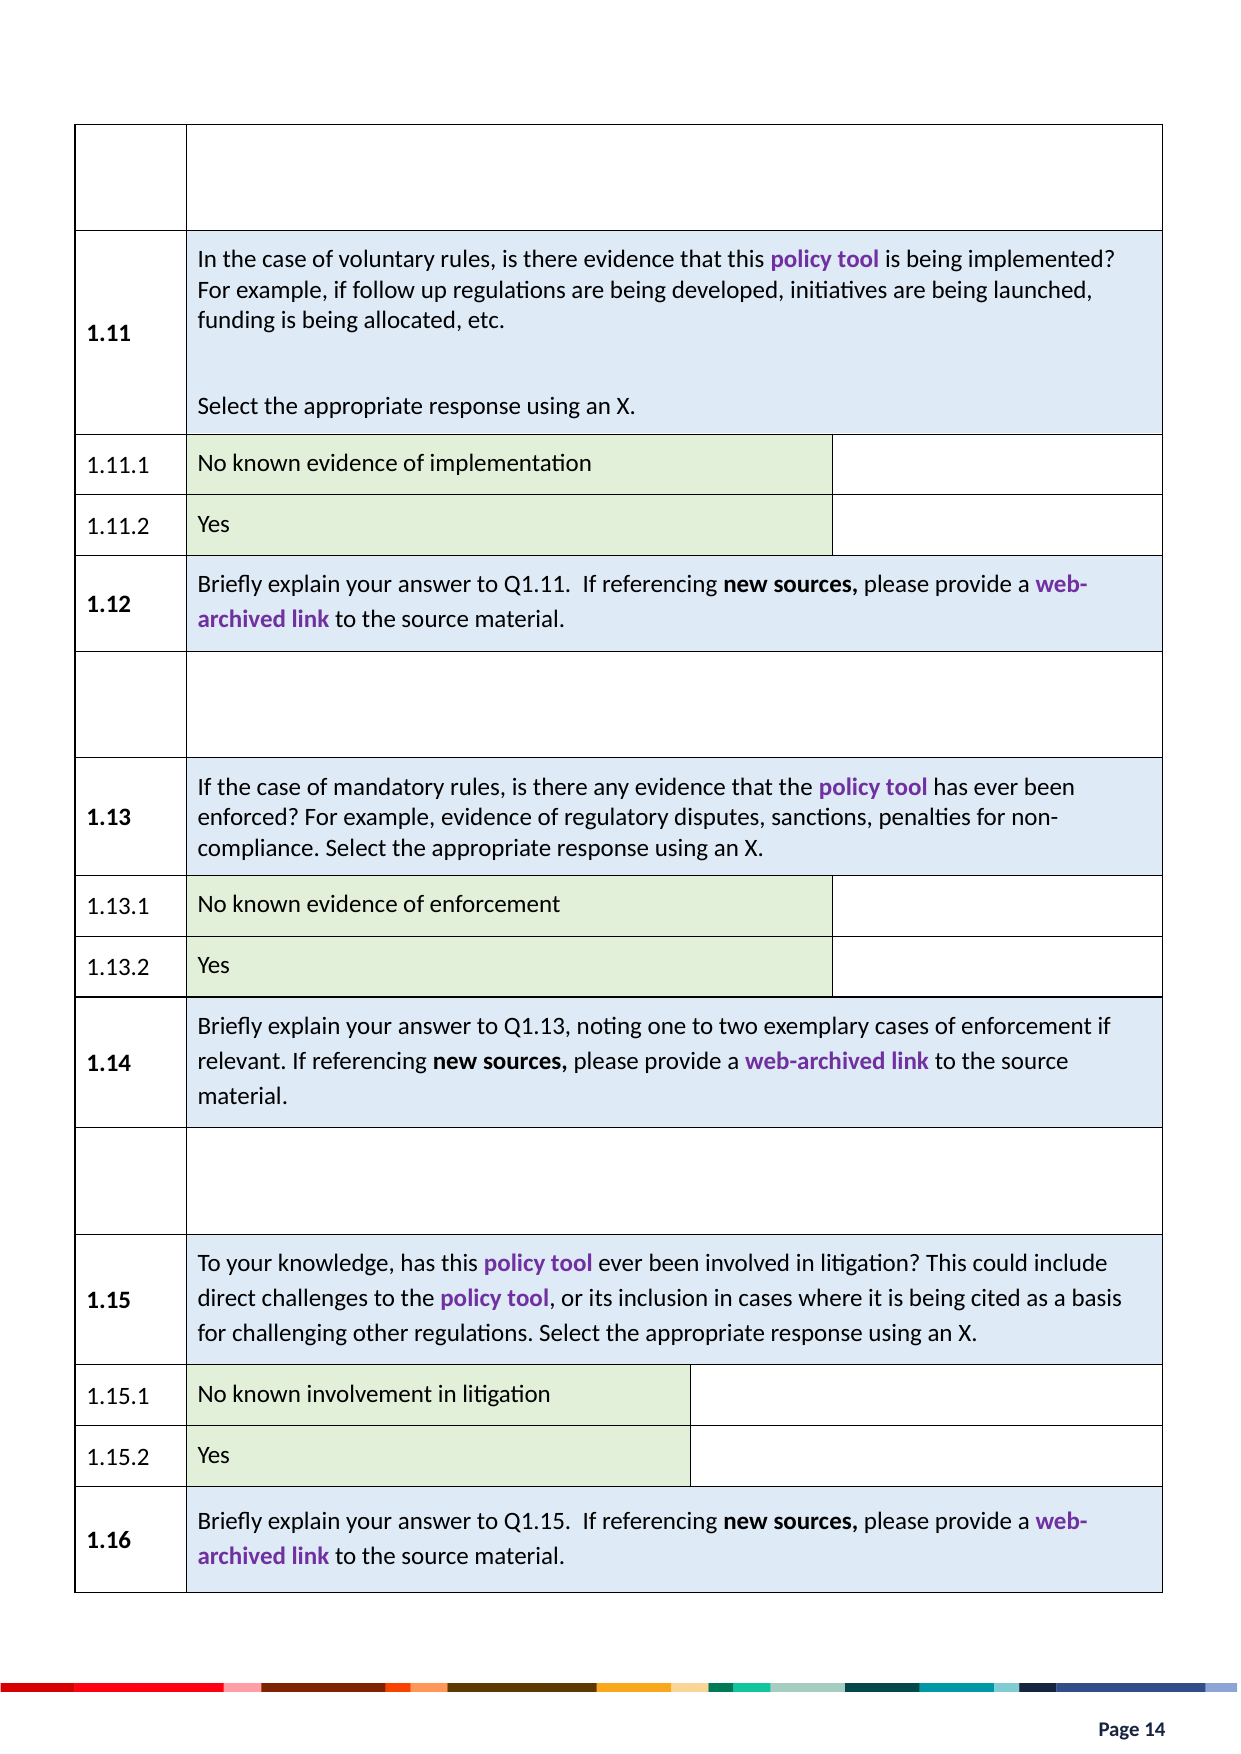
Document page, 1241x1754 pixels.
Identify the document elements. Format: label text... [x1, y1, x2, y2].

table_cell 1.15 [76, 1235, 186, 1364]
table_cell [833, 495, 1162, 555]
table_cell Briefly explain your answer to Q1.11. If referencing new sources, please provide a web-archived link to the source material. [187, 556, 1162, 651]
table_cell [187, 1128, 1162, 1233]
table_cell 1.13.2 [76, 937, 186, 996]
table_cell To your knowledge, has this policy tool ever been involved in litigation? This could include direct challenges to the policy tool, or its inclusion in cases where it is being cited as a basis for challenging other regulations. Select the appropriate response using an X. [187, 1235, 1162, 1364]
table_cell Briefly explain your answer to Q1.13, noting one to two exemplary cases of enforcement if relevant. If referencing new sources, please provide a web-archived link to the source material. [187, 998, 1162, 1127]
table_cell No known evidence of implementation [187, 435, 832, 494]
table_cell Yes [187, 937, 832, 996]
table_cell [691, 1426, 1162, 1486]
table_cell 1.12 [76, 556, 186, 651]
table_cell [187, 652, 1162, 757]
table_cell 1.11.1 [76, 435, 186, 494]
table_cell [76, 652, 186, 757]
table_cell No known evidence of enforcement [187, 876, 832, 936]
table_cell Yes [187, 495, 832, 555]
table_cell [76, 125, 186, 230]
table_cell If the case of mandatory rules, is there any evidence that the policy tool has ever been enforced? For example, evidence of regulatory disputes, sanctions, penalties for non-compliance. Select the appropriate response using an X. [187, 758, 1162, 875]
table_cell 1.16 [76, 1487, 186, 1592]
table_cell 1.15.1 [76, 1365, 186, 1425]
picture [0, 1683, 1236, 1692]
table_cell No known involvement in litigation [187, 1365, 690, 1425]
table_cell 1.13.1 [76, 876, 186, 936]
table_cell 1.13 [76, 758, 186, 875]
table_cell Yes [187, 1426, 690, 1486]
table_cell 1.15.2 [76, 1426, 186, 1486]
table_cell [833, 435, 1162, 494]
table_cell In the case of voluntary rules, is there evidence that this policy tool is being implemented? For example, if follow up regulations are being developed, initiatives are being launched, funding is being allocated, etc. Select the appropriate response using an X. [187, 231, 1162, 433]
table_cell [833, 937, 1162, 996]
table_cell 1.11.2 [76, 495, 186, 555]
table_cell 1.11 [76, 231, 186, 433]
table_cell [833, 876, 1162, 936]
table_cell [76, 1128, 186, 1233]
table_cell Briefly explain your answer to Q1.15. If referencing new sources, please provide a web-archived link to the source material. [187, 1487, 1162, 1592]
table_cell 1.14 [76, 998, 186, 1127]
table_cell [187, 125, 1162, 230]
table_cell [691, 1365, 1162, 1425]
